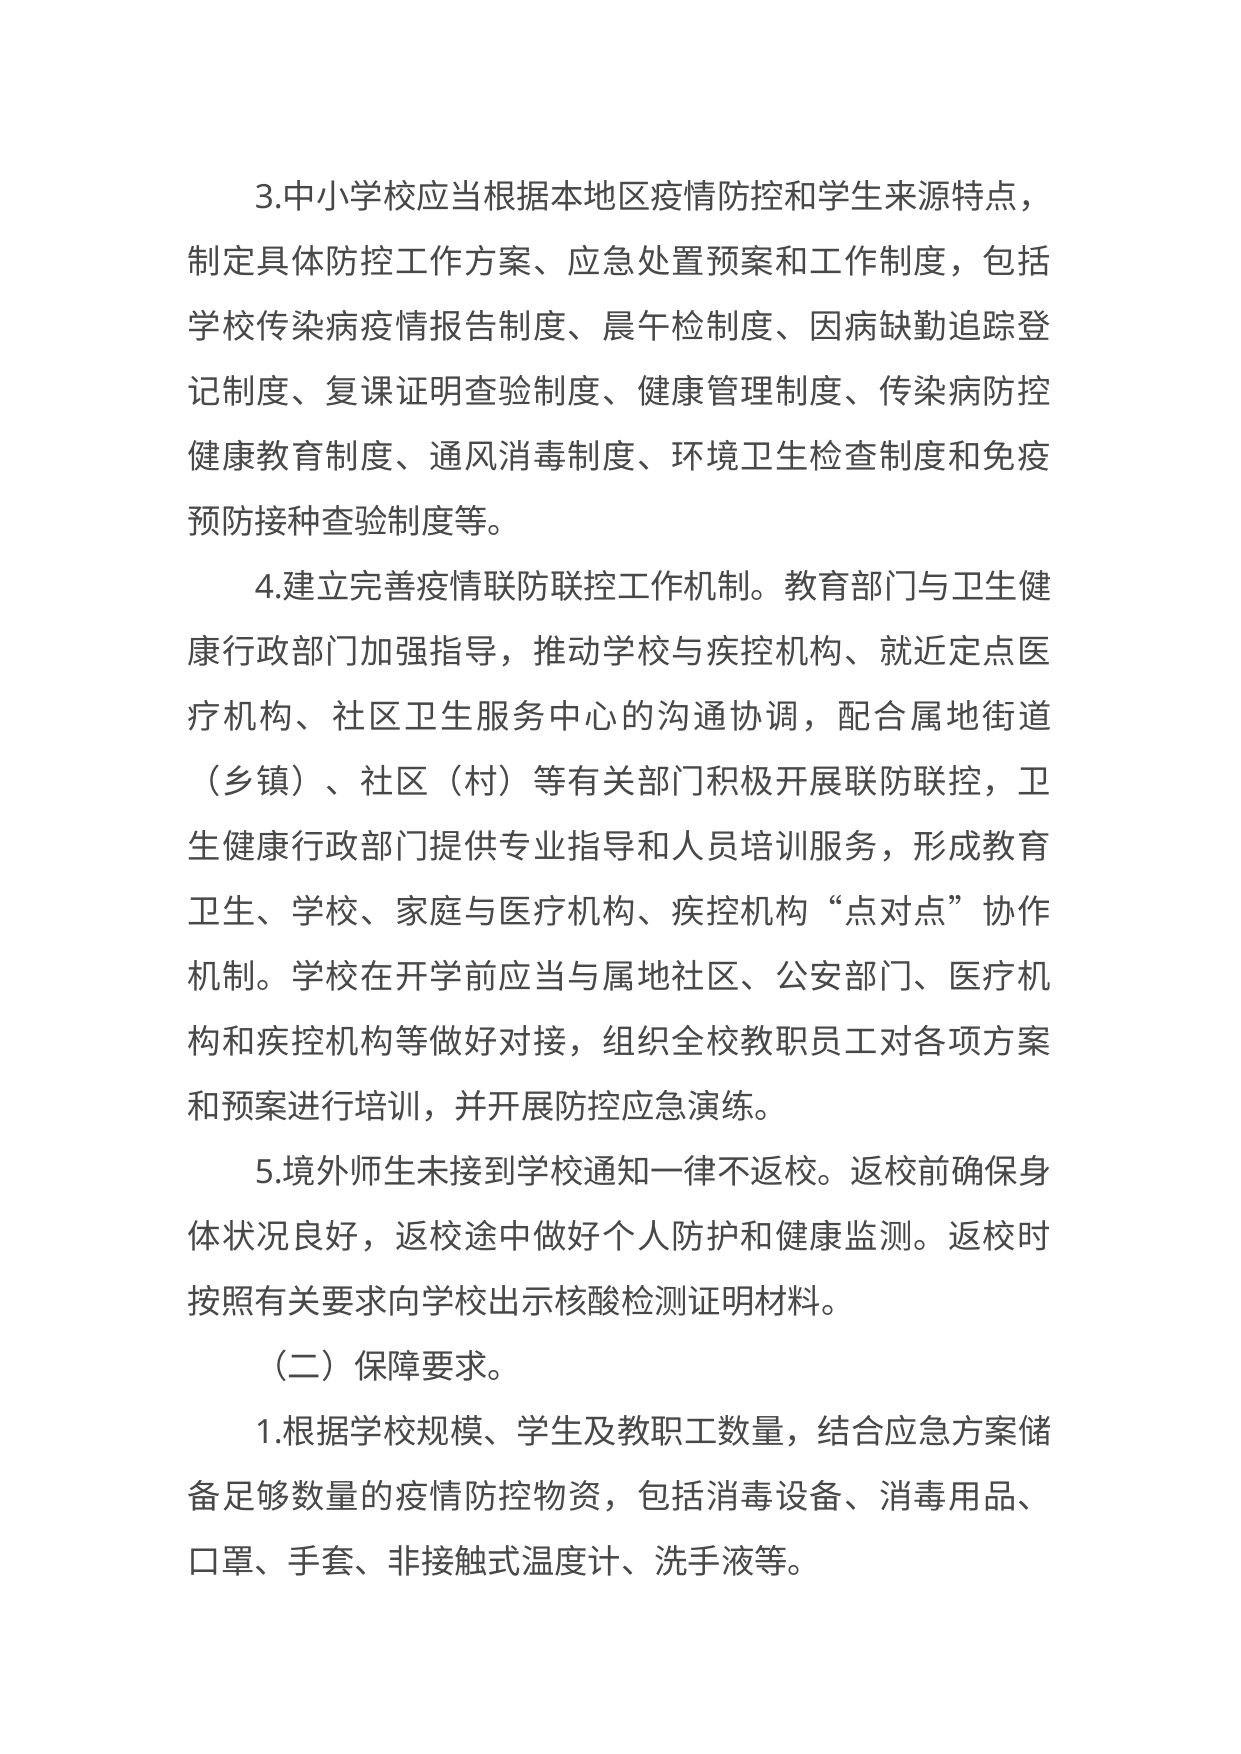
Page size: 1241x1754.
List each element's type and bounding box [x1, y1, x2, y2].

text [187, 162, 1053, 1592]
